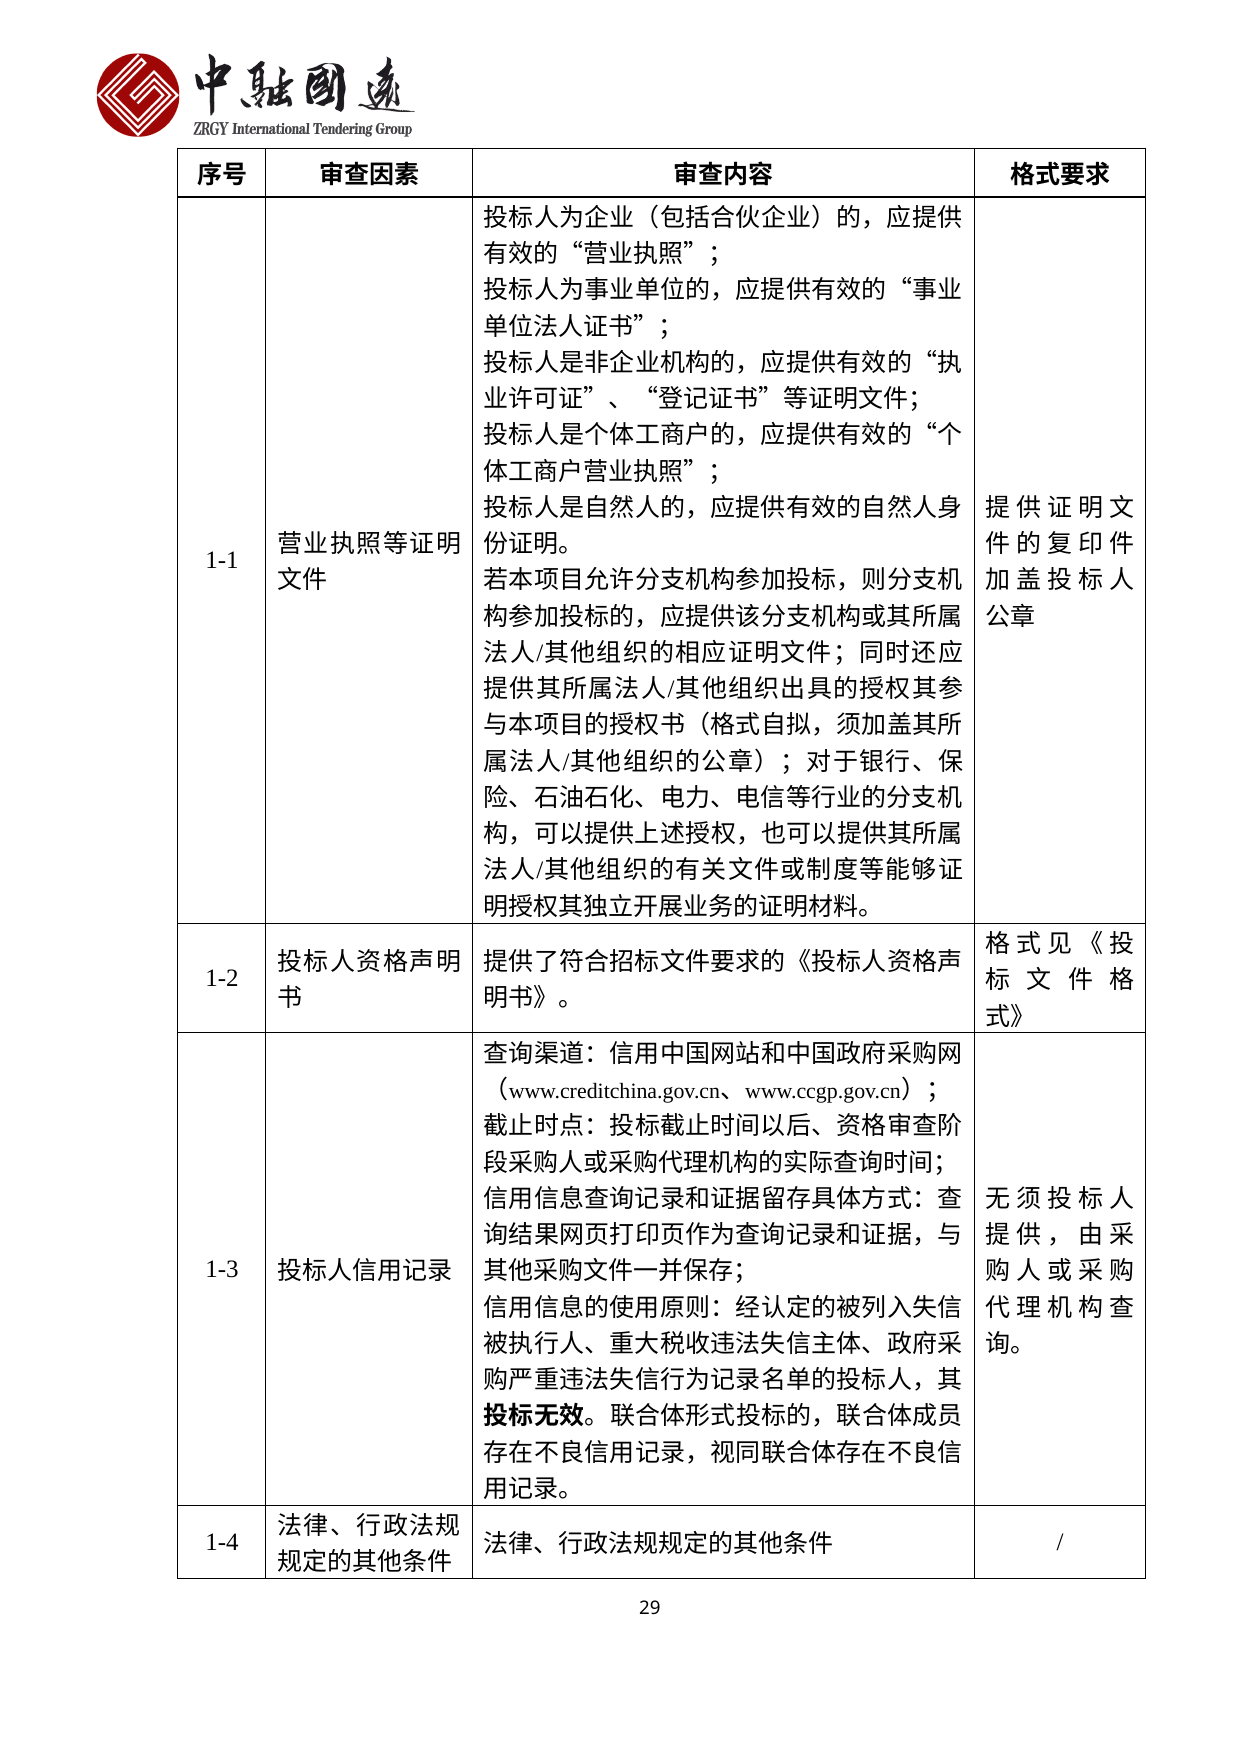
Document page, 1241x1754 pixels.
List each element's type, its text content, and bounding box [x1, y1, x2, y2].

table_cell 查询渠道：信用中国网站和中国政府采购网（www.creditchina.gov.cn、www.ccgp.gov.cn）； 截止时点：投标截止时间以后、资格审查阶段采购人或采购代理机构的实际查询时间； 信用信息查询记录和证据留存具体方式：查询结果网页打印页作为查询记录和证据，与其他采购文件一并保存； 信用信息的使用原则：经认定的被列入失信被执行人、重大税收违法失信主体、政府采购严重违法失信行为记录名单的投标人，其投标无效。联合体形式投标的，联合体成员存在不良信用记录，视同联合体存在不良信用记录。 [473, 1033, 974, 1504]
table_cell 格式见《投标文件格式》 [975, 924, 1145, 1032]
table_cell 投标人为企业（包括合伙企业）的，应提供有效的“营业执照”； 投标人为事业单位的，应提供有效的“事业单位法人证书”； 投标人是非企业机构的，应提供有效的“执业许可证”、“登记证书”等证明文件； 投标人是个体工商户的，应提供有效的“个体工商户营业执照”； 投标人是自然人的，应提供有效的自然人身份证明。 若本项目允许分支机构参加投标，则分支机构参加投标的，应提供该分支机构或其所属法人/其他组织的相应证明文件；同时还应提供其所属法人/其他组织出具的授权其参与本项目的授权书（格式自拟，须加盖其所属法人/其他组织的公章）；对于银行、保险、石油石化、电力、电信等行业的分支机构，可以提供上述授权，也可以提供其所属法人/其他组织的有关文件或制度等能够证明授权其独立开展业务的证明材料。 [473, 198, 974, 922]
table_cell 法律、行政法规规定的其他条件 [266, 1506, 472, 1578]
table_cell / [975, 1506, 1145, 1578]
table_cell 无须投标人提供，由采购人或采购代理机构查询。 [975, 1033, 1145, 1504]
table_cell 1-1 [178, 198, 265, 922]
table_cell 1-3 [178, 1033, 265, 1504]
table_header 格式要求 [975, 149, 1145, 196]
table_cell 1-2 [178, 924, 265, 1032]
table_cell 法律、行政法规规定的其他条件 [473, 1506, 974, 1578]
table_cell 营业执照等证明文件 [266, 198, 472, 922]
table_cell 提供证明文件的复印件加盖投标人公章 [975, 198, 1145, 922]
table_header 审查内容 [473, 149, 974, 196]
table_header 审查因素 [266, 149, 472, 196]
table_cell 投标人信用记录 [266, 1033, 472, 1504]
table_header 序号 [178, 149, 265, 196]
table_cell 提供了符合招标文件要求的《投标人资格声明书》。 [473, 924, 974, 1032]
table_cell 投标人资格声明书 [266, 924, 472, 1032]
picture [93, 48, 420, 142]
table_cell 1-4 [178, 1506, 265, 1578]
